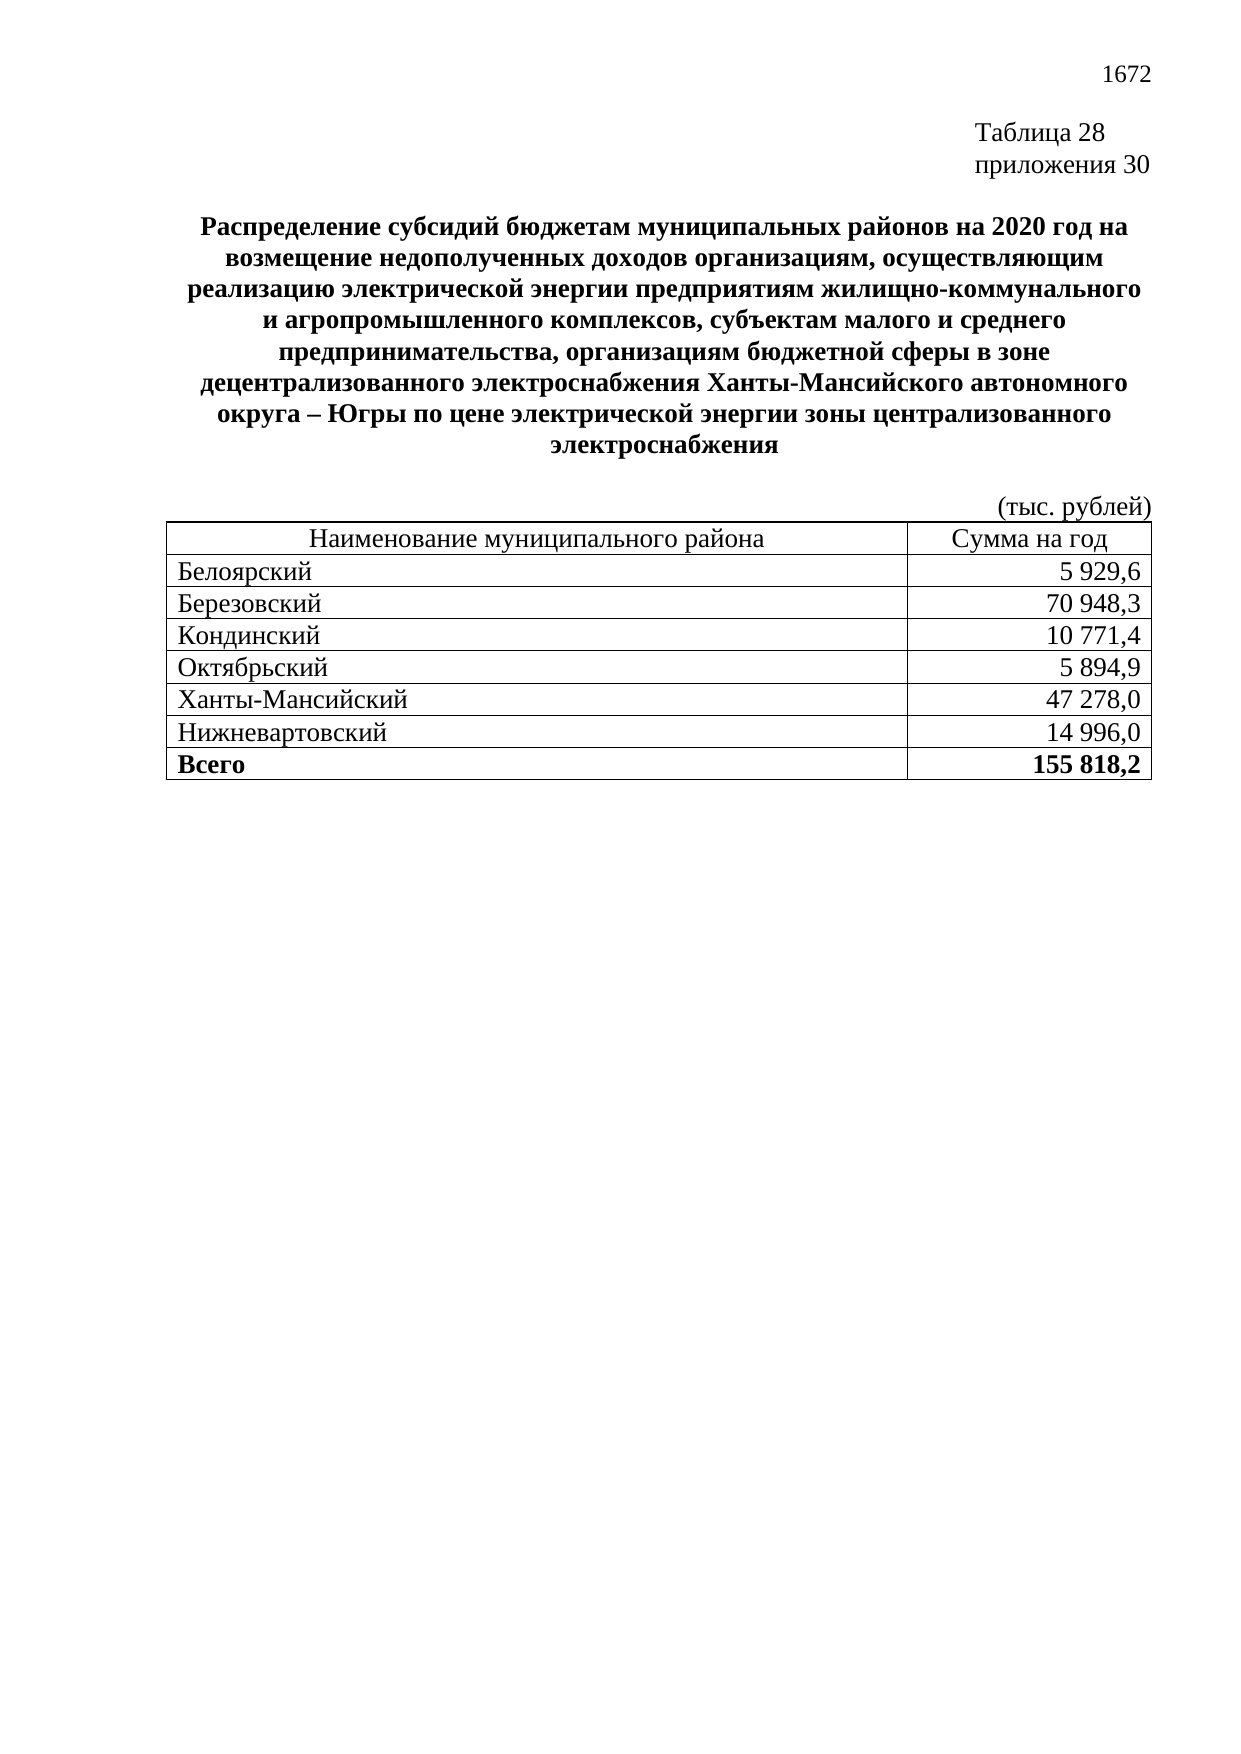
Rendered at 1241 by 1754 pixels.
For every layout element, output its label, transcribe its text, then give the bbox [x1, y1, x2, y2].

table_cell Березовский [167, 587, 907, 618]
table_header Сумма на год [908, 523, 1151, 554]
table_cell 14 996,0 [908, 716, 1151, 747]
table_cell 5 894,9 [908, 651, 1151, 682]
table_cell Белоярский [167, 555, 907, 586]
text (тыс. рублей) [177, 490, 1152, 521]
table_cell 5 929,6 [908, 555, 1151, 586]
table_cell Всего [167, 748, 907, 779]
table_header Наименование муниципального района [167, 523, 907, 554]
table_cell Нижневартовский [167, 716, 907, 747]
table_cell Ханты-Мансийский [167, 684, 907, 714]
table_cell Октябрьский [167, 651, 907, 682]
table_cell 47 278,0 [908, 684, 1151, 714]
table_cell Кондинский [167, 619, 907, 650]
table_cell 70 948,3 [908, 587, 1151, 618]
text Таблица 28 [974, 117, 1152, 148]
text приложения 30 [974, 148, 1152, 179]
table_cell 155 818,2 [908, 748, 1151, 779]
table_cell 10 771,4 [908, 619, 1151, 650]
text Распределение субсидий бюджетам муниципальных районов на 2020 год на возмещение недополученных доходов организациям, осуществляющим реализацию электрической энергии предприятиям жилищно-коммунального и агропромышленного комплексов, субъектам малого и среднего предпринимательства, организациям бюджетной сферы в зоне децентрализованного электроснабжения Ханты-Мансийского автономного округа – Югры по цене электрической энергии зоны централизованного электроснабжения [177, 210, 1152, 459]
